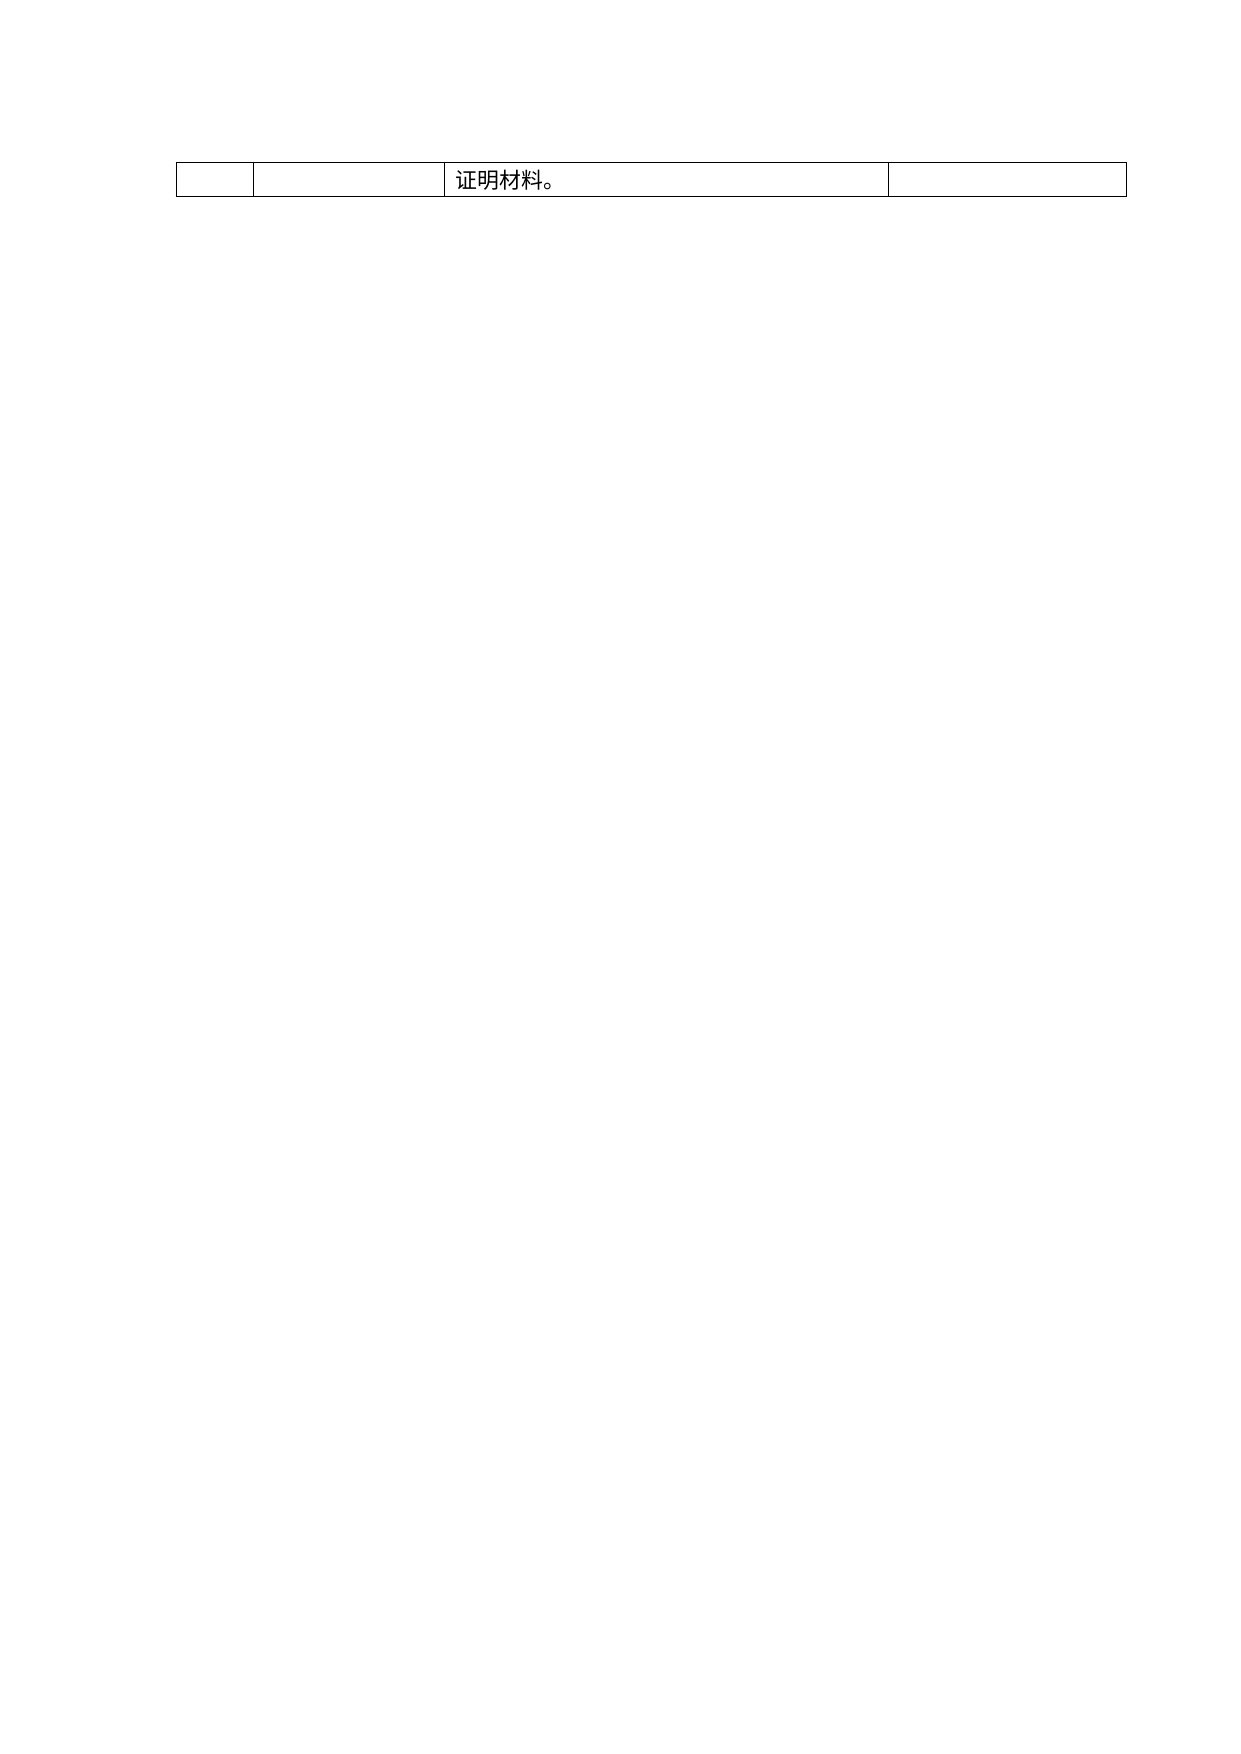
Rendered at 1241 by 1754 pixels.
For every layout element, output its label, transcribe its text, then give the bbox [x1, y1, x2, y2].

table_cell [445, 163, 888, 196]
table_cell 维保售后 [254, 163, 444, 196]
table_cell 11 [177, 163, 253, 196]
table_cell [889, 163, 1126, 196]
